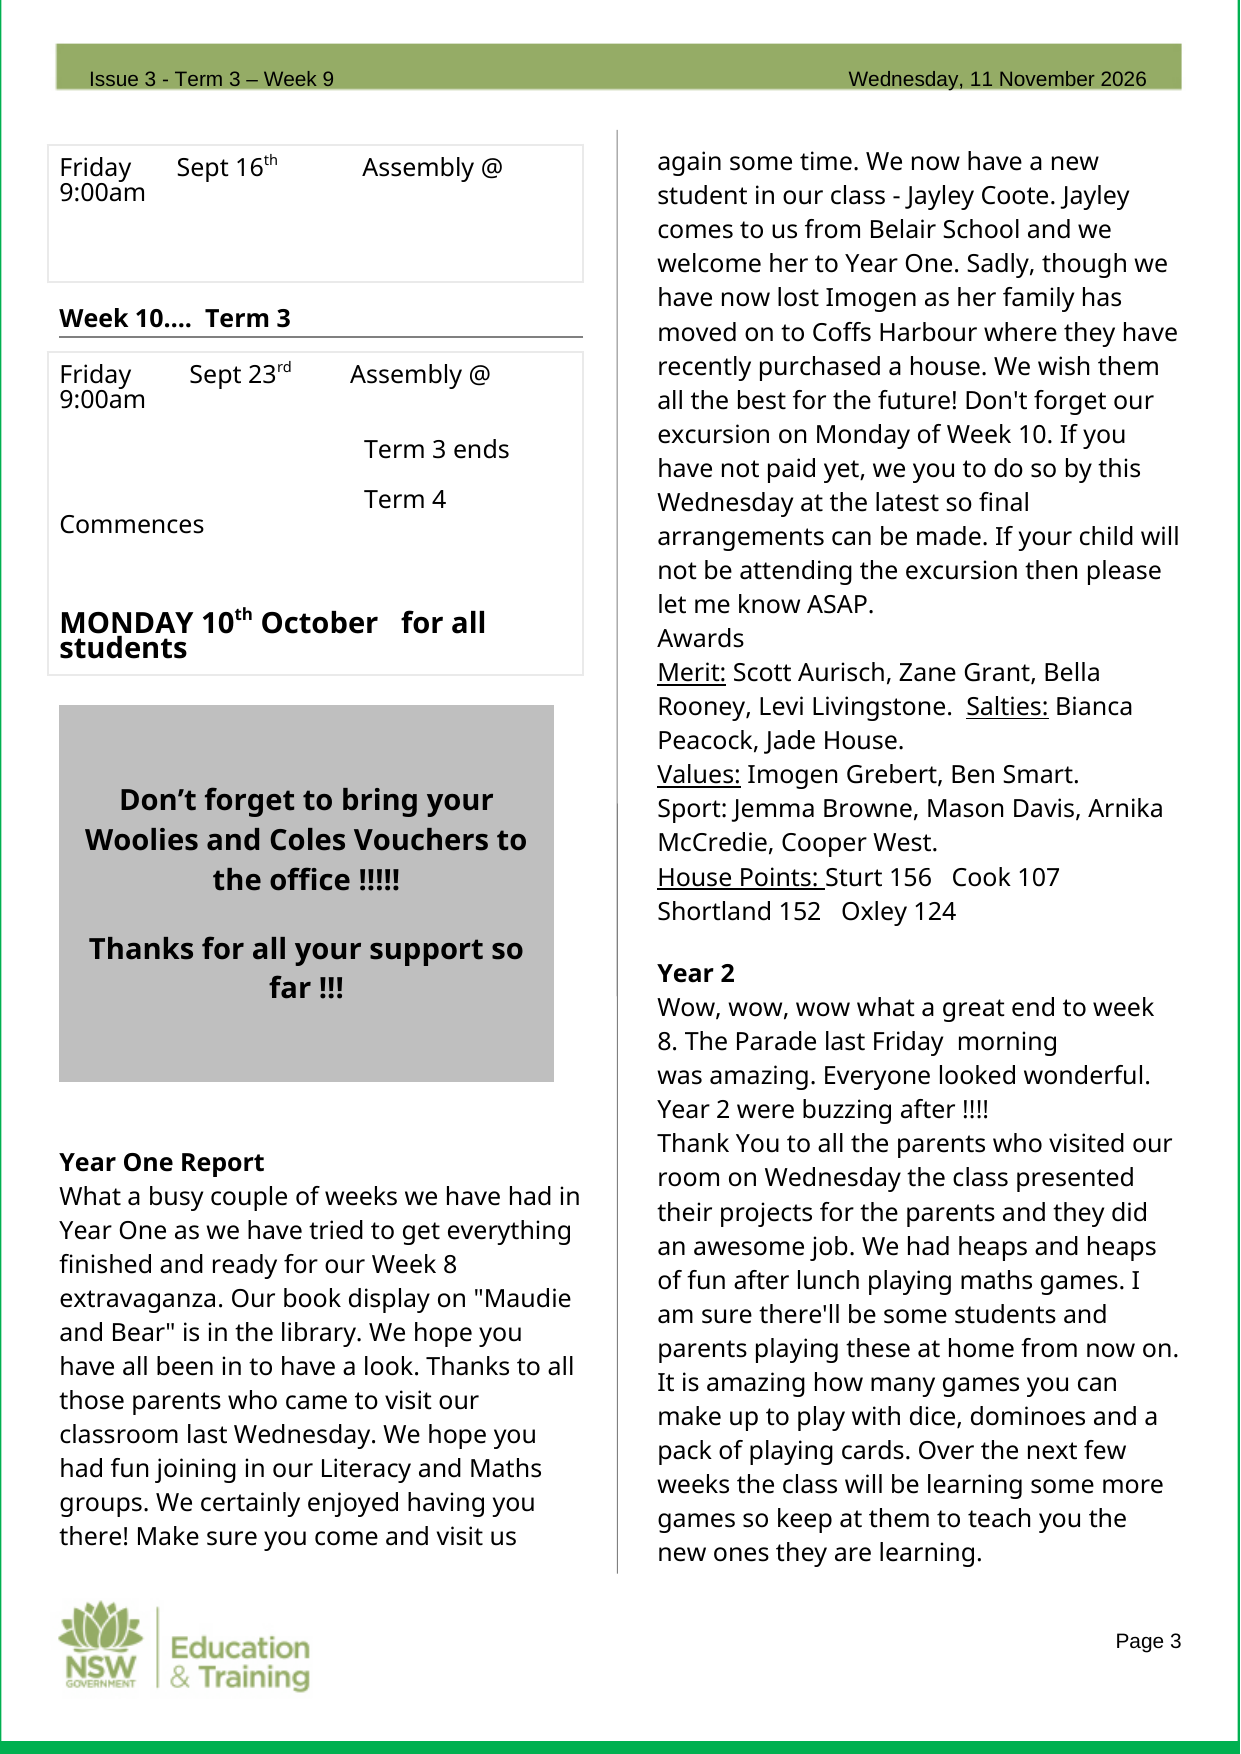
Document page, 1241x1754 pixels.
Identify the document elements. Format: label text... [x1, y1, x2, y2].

text Week 10…. Term 3 [59, 300, 583, 336]
text House Points: Sturt 156 Cook 107 Shortland 152 Oxley 124 [657, 859, 1181, 927]
text Term 3 ends [49, 426, 582, 476]
text Values: Imogen Grebert, Ben Smart. Sport: Jemma Browne, Mason Davis, Arnika McCredie, Cooper West. [657, 757, 1181, 859]
text Wow, wow, wow what a great end to week 8. The Parade last Friday morning was amazing. Everyone looked wonderful. [657, 990, 1181, 1092]
text Thank You to all the parents who visited our room on Wednesday the class presented their projects for the parents and they did an awesome job. We had heaps and heaps of fun after lunch playing maths games. I am sure there'll be some students and parents playing these at home from now on. It is amazing how many games you can make up to play with dice, dominoes and a pack of playing cards. Over the next few weeks the class will be learning some more games so keep at them to teach you the new ones they are learning. [657, 1126, 1181, 1569]
text Year One Report [59, 1144, 583, 1178]
text Thanks for all your support so far !!! [59, 928, 554, 1007]
text Term 4 Commences [49, 476, 582, 551]
text Friday Sept 16th Assembly @ 9:00am [49, 146, 582, 219]
text Awards [657, 621, 1181, 655]
text Friday Sept 23rd Assembly @ 9:00am [49, 353, 582, 426]
text What a busy couple of weeks we have had in Year One as we have tried to get everything finished and ready for our Week 8 extravaganza. Our book display on "Maudie and Bear" is in the library. We hope you have all been in to have a look. Thanks to all those parents who came to visit our classroom last Wednesday. We hope you had fun joining in our Literacy and Maths groups. We certainly enjoyed having you there! Make sure you come and visit us again some time. We now have a new student in our class - Jayley Coote. Jayley comes to us from Belair School and we welcome her to Year One. Sadly, though we have now lost Imogen as her family has moved on to Coffs Harbour where they have recently purchased a house. We wish them all the best for the future! Don't forget our excursion on Monday of Week 10. If you have not paid yet, we you to do so by this Wednesday at the latest so final arrangements can be made. If your child will not be attending the excursion then please let me know ASAP. [59, 1178, 583, 1553]
text Merit: Scott Aurisch, Zane Grant, Bella Rooney, Levi Livingstone. Salties: Bianca Peacock, Jade House. [657, 655, 1181, 757]
text Don’t forget to bring your Woolies and Coles Vouchers to the office !!!!! [59, 780, 554, 899]
text What a busy couple of weeks we have had in Year One as we have tried to get everything finished and ready for our Week 8 extravaganza. Our book display on "Maudie and Bear" is in the library. We hope you have all been in to have a look. Thanks to all those parents who came to visit our classroom last Wednesday. We hope you had fun joining in our Literacy and Maths groups. We certainly enjoyed having you there! Make sure you come and visit us again some time. We now have a new student in our class - Jayley Coote. Jayley comes to us from Belair School and we welcome her to Year One. Sadly, though we have now lost Imogen as her family has moved on to Coffs Harbour where they have recently purchased a house. We wish them all the best for the future! Don't forget our excursion on Monday of Week 10. If you have not paid yet, we you to do so by this Wednesday at the latest so final arrangements can be made. If your child will not be attending the excursion then please let me know ASAP. [657, 144, 1181, 621]
text MONDAY 10th October for all students [49, 601, 582, 674]
text Year 2 [657, 956, 1181, 990]
text Year 2 were buzzing after !!!! [657, 1092, 1181, 1126]
